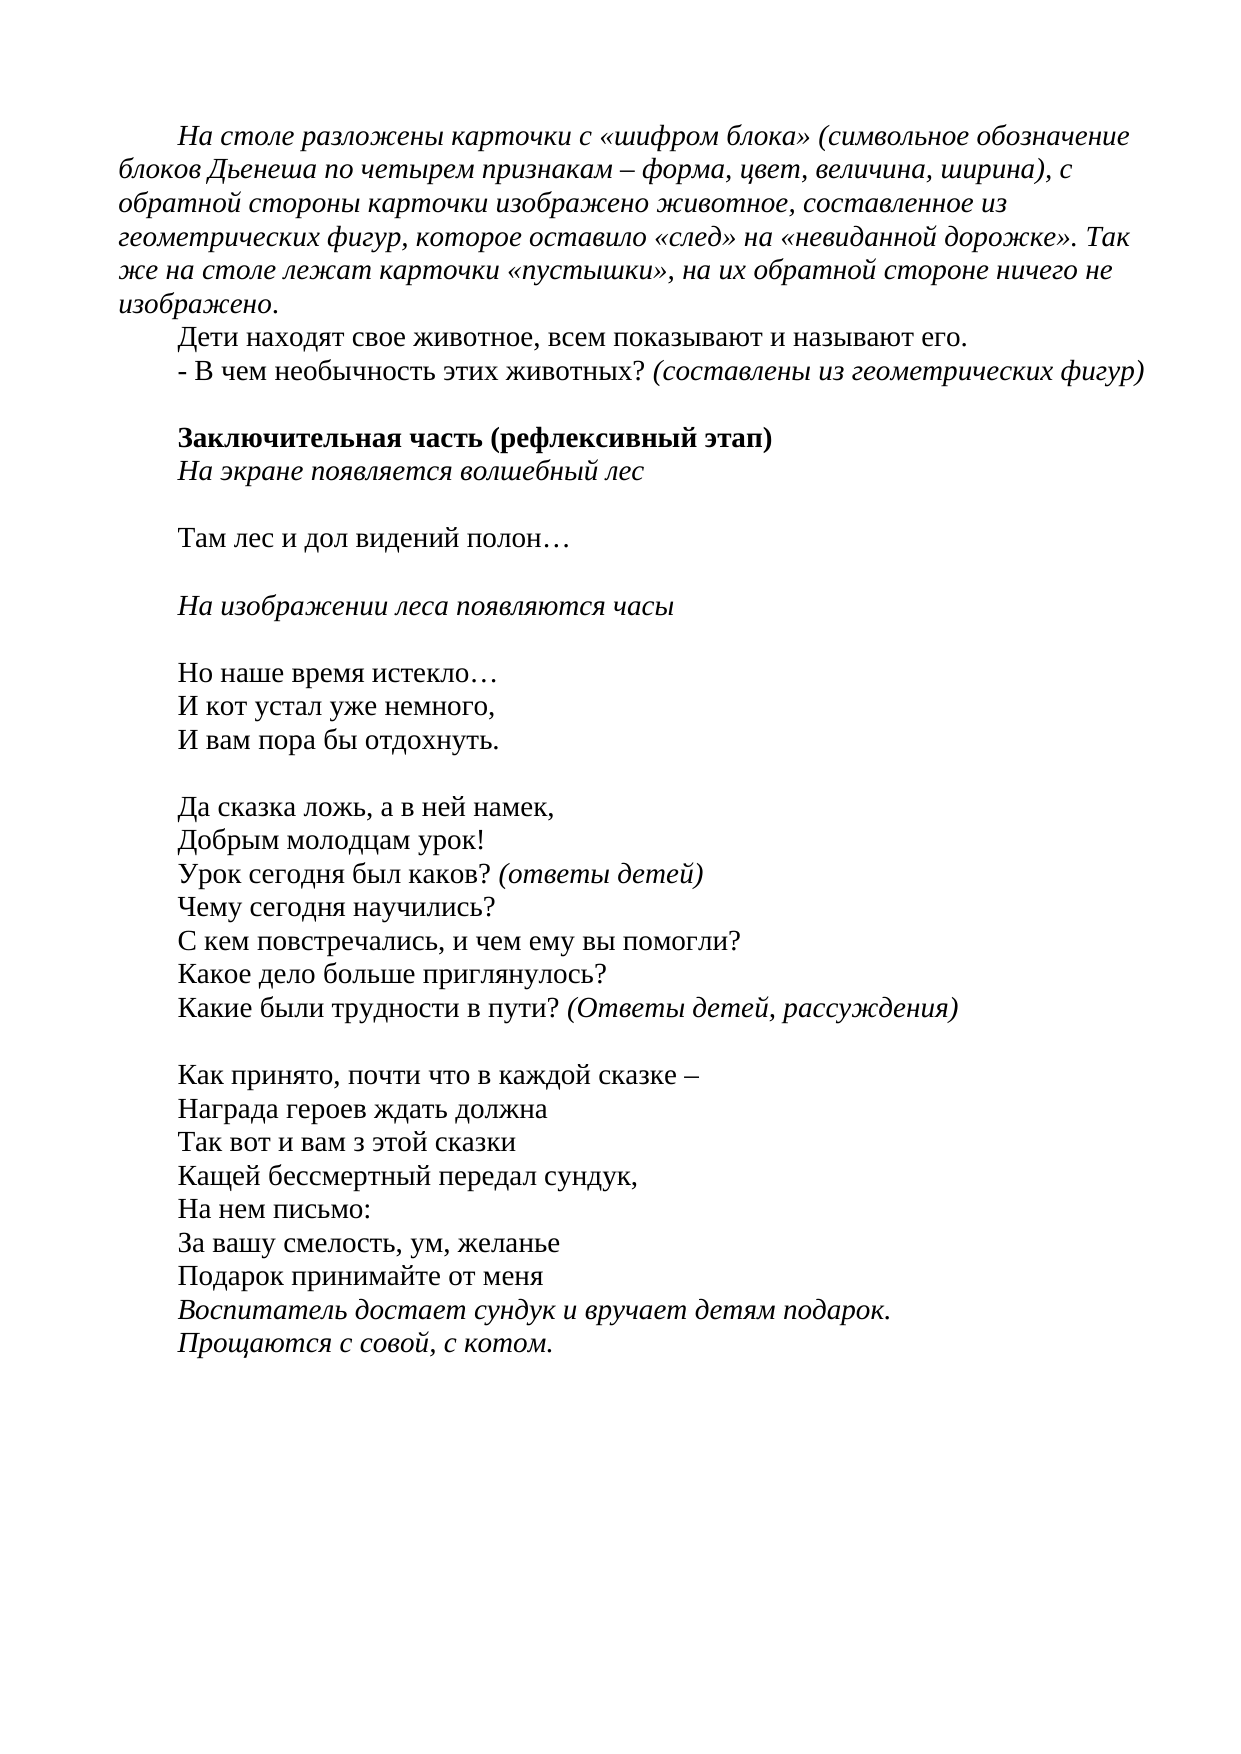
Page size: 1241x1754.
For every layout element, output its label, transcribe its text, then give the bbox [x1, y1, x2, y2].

text Кащей бессмертный передал сундук, [118, 1158, 1152, 1191]
text Воспитатель достает сундук и вручает детям подарок. [118, 1292, 1152, 1326]
text Дети находят свое животное, всем показывают и называют его. [118, 319, 1152, 353]
text На экране появляется волшебный лес [118, 453, 1152, 487]
text Какое дело больше приглянулось? [118, 957, 1152, 990]
text Урок сегодня был каков? (ответы детей) [118, 856, 1152, 889]
text Так вот и вам з этой сказки [118, 1124, 1152, 1158]
text На нем письмо: [118, 1191, 1152, 1225]
text С кем повстречались, и чем ему вы помогли? [118, 923, 1152, 957]
text Какие были трудности в пути? (Ответы детей, рассуждения) [118, 990, 1152, 1024]
text Как принято, почти что в каждой сказке – [118, 1057, 1152, 1091]
text Чему сегодня научились? [118, 889, 1152, 923]
text Там лес и дол видений полон… [118, 521, 1152, 554]
text Подарок принимайте от меня [118, 1258, 1152, 1292]
text Награда героев ждать должна [118, 1091, 1152, 1124]
text Но наше время истекло… [118, 655, 1152, 688]
text И кот устал уже немного, [118, 688, 1152, 722]
text Заключительная часть (рефлексивный этап) [118, 420, 1152, 453]
text Добрым молодцам урок! [118, 822, 1152, 856]
text Да сказка ложь, а в ней намек, [118, 789, 1152, 822]
text За вашу смелость, ум, желанье [118, 1225, 1152, 1258]
text - В чем необычность этих животных? (составлены из геометрических фигур) [118, 353, 1152, 386]
text На столе разложены карточки с «шифром блока» (символьное обозначение блоков Дьенеша по четырем признакам – форма, цвет, величина, ширина), с обратной стороны карточки изображено животное, составленное из геометрических фигур, которое оставило «след» на «невиданной дорожке». Так же на столе лежат карточки «пустышки», на их обратной стороне ничего не изображено. [118, 118, 1152, 319]
text И вам пора бы отдохнуть. [118, 722, 1152, 755]
text На изображении леса появляются часы [118, 588, 1152, 621]
text Прощаются с совой, с котом. [118, 1326, 1152, 1359]
